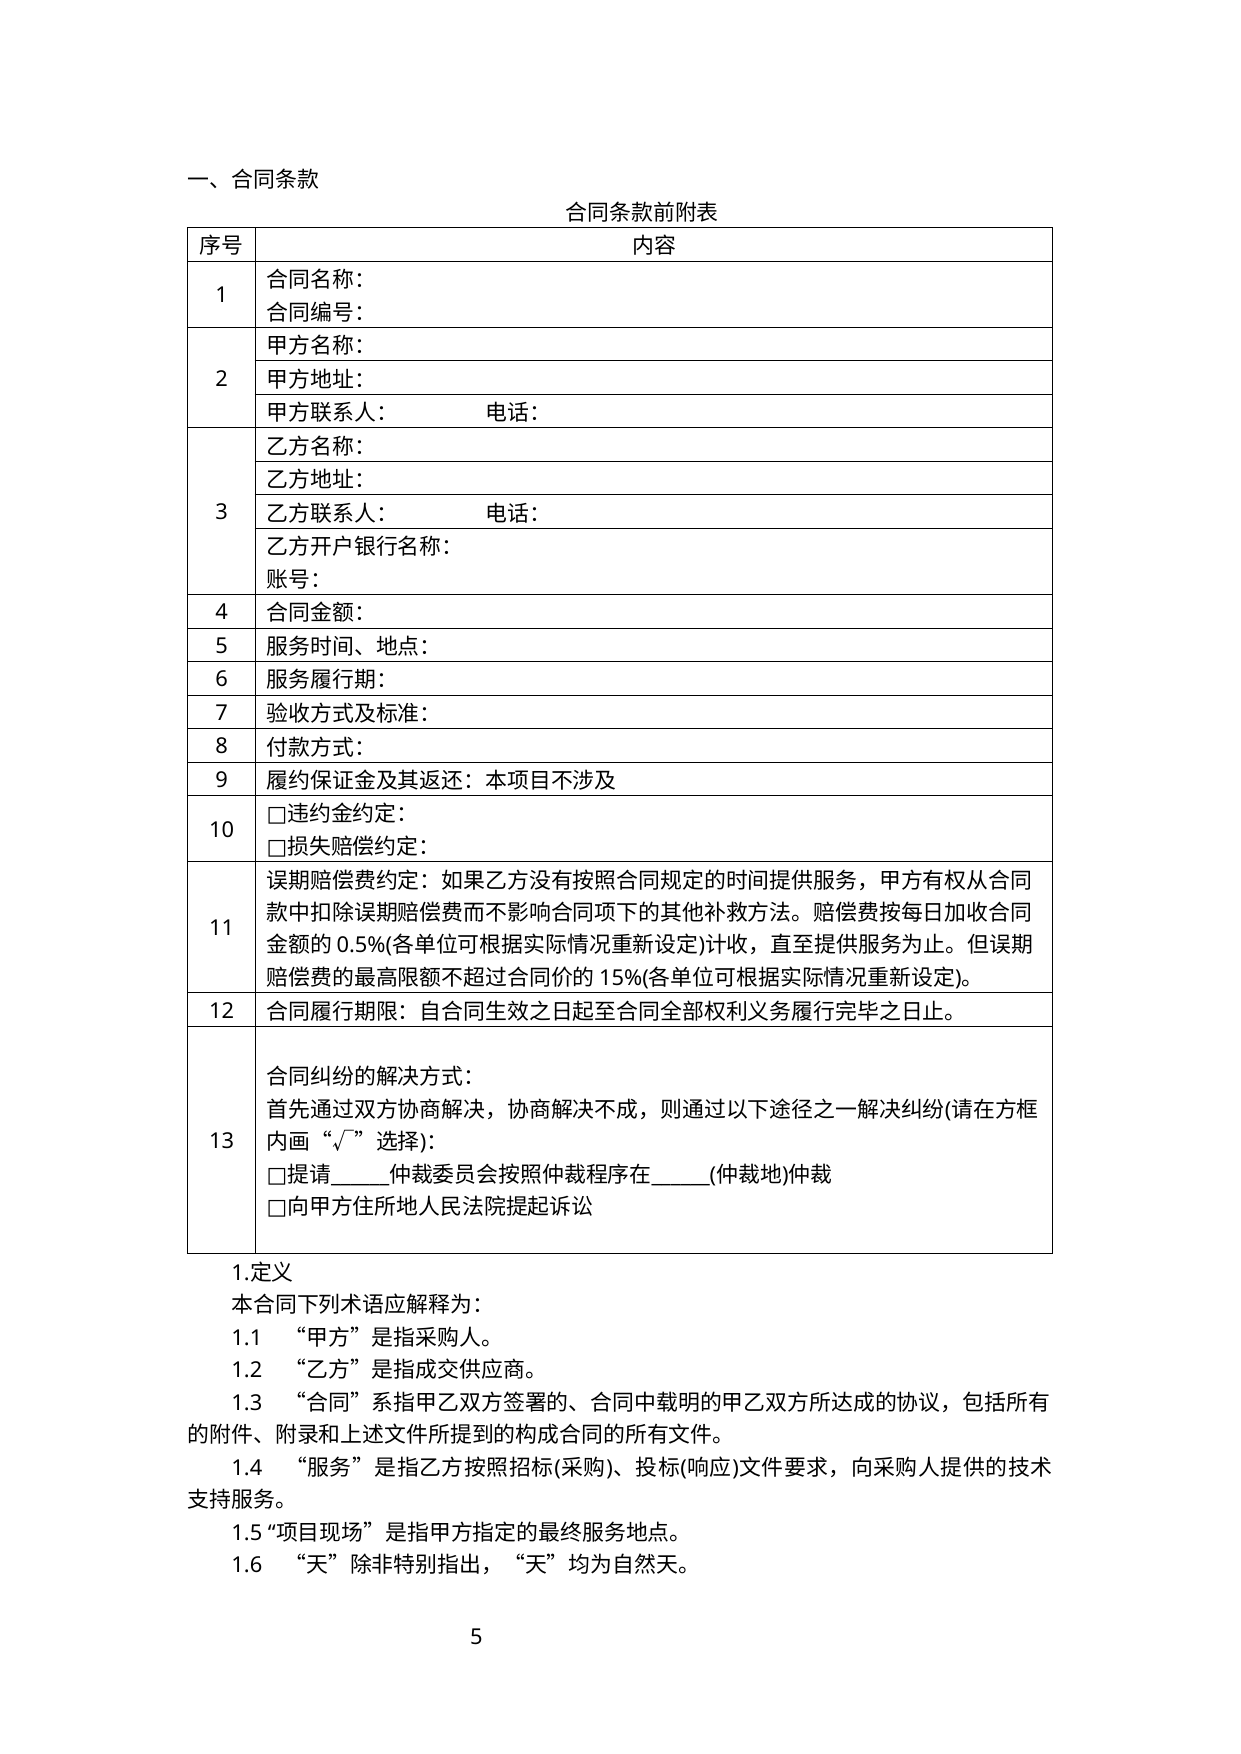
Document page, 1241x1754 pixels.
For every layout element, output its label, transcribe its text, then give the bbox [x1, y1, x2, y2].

table_cell 13 [188, 1027, 255, 1253]
table_cell 11 [188, 862, 255, 992]
table_cell 乙方开户银行名称： 账号： [256, 529, 1052, 594]
table_cell □违约金约定： □损失赔偿约定： [256, 796, 1052, 861]
text 1.2 “乙方”是指成交供应商。 [187, 1352, 1053, 1384]
table_cell 合同金额： [256, 595, 1052, 627]
text 1.5 “项目现场”是指甲方指定的最终服务地点。 [187, 1514, 1053, 1547]
table_cell 验收方式及标准： [256, 696, 1052, 728]
table_cell 服务履行期： [256, 662, 1052, 694]
table_cell 履约保证金及其返还：本项目不涉及 [256, 763, 1052, 795]
table_cell 甲方名称： [256, 328, 1052, 360]
text 1.6 “天”除非特别指出，“天”均为自然天。 [187, 1547, 1053, 1579]
text 1.3 “合同”系指甲乙双方签署的、合同中载明的甲乙双方所达成的协议，包括所有的附件、附录和上述文件所提到的构成合同的所有文件。 [187, 1384, 1053, 1449]
table_cell 12 [188, 993, 255, 1026]
text 本合同下列术语应解释为： [187, 1287, 1053, 1319]
table_cell 合同履行期限：自合同生效之日起至合同全部权利义务履行完毕之日止。 [256, 993, 1052, 1026]
table_cell 服务时间、地点： [256, 629, 1052, 661]
table_cell 2 [188, 328, 255, 427]
text 合同条款前附表 [187, 194, 1053, 227]
table_cell 6 [188, 662, 255, 694]
table_cell 1 [188, 262, 255, 327]
table_header 序号 [188, 228, 255, 261]
table_cell 甲方联系人： 电话： [256, 395, 1052, 427]
table_cell 7 [188, 696, 255, 728]
table_cell 甲方地址： [256, 361, 1052, 394]
table_cell 合同名称： 合同编号： [256, 262, 1052, 327]
table_cell 误期赔偿费约定：如果乙方没有按照合同规定的时间提供服务，甲方有权从合同款中扣除误期赔偿费而不影响合同项下的其他补救方法。赔偿费按每日加收合同金额的0.5%(各单位可根据实际情况重新设定)计收，直至提供服务为止。但误期赔偿费的最高限额不超过合同价的15%(各单位可根据实际情况重新设定)。 [256, 862, 1052, 992]
table_cell 8 [188, 729, 255, 762]
table_cell 付款方式： [256, 729, 1052, 762]
table_header 内容 [256, 228, 1052, 261]
table_cell 乙方地址： [256, 462, 1052, 494]
text 1.4 “服务”是指乙方按照招标(采购)、投标(响应)文件要求，向采购人提供的技术支持服务。 [187, 1449, 1053, 1514]
table_cell 10 [188, 796, 255, 861]
table_cell 9 [188, 763, 255, 795]
text 1.定义 [187, 1254, 1053, 1287]
text 1.1 “甲方”是指采购人。 [187, 1319, 1053, 1352]
table_cell 合同纠纷的解决方式： 首先通过双方协商解决，协商解决不成，则通过以下途径之一解决纠纷(请在方框内画“√”选择)： □提请______仲裁委员会按照仲裁程序在______(仲裁地)仲裁 □向甲方住所地人民法院提起诉讼 [256, 1027, 1052, 1253]
table_cell 4 [188, 595, 255, 627]
table_cell 3 [188, 428, 255, 594]
text 一、合同条款 [187, 162, 1053, 194]
table_cell 乙方名称： [256, 428, 1052, 461]
table_cell 5 [188, 629, 255, 661]
table_cell 乙方联系人： 电话： [256, 495, 1052, 528]
